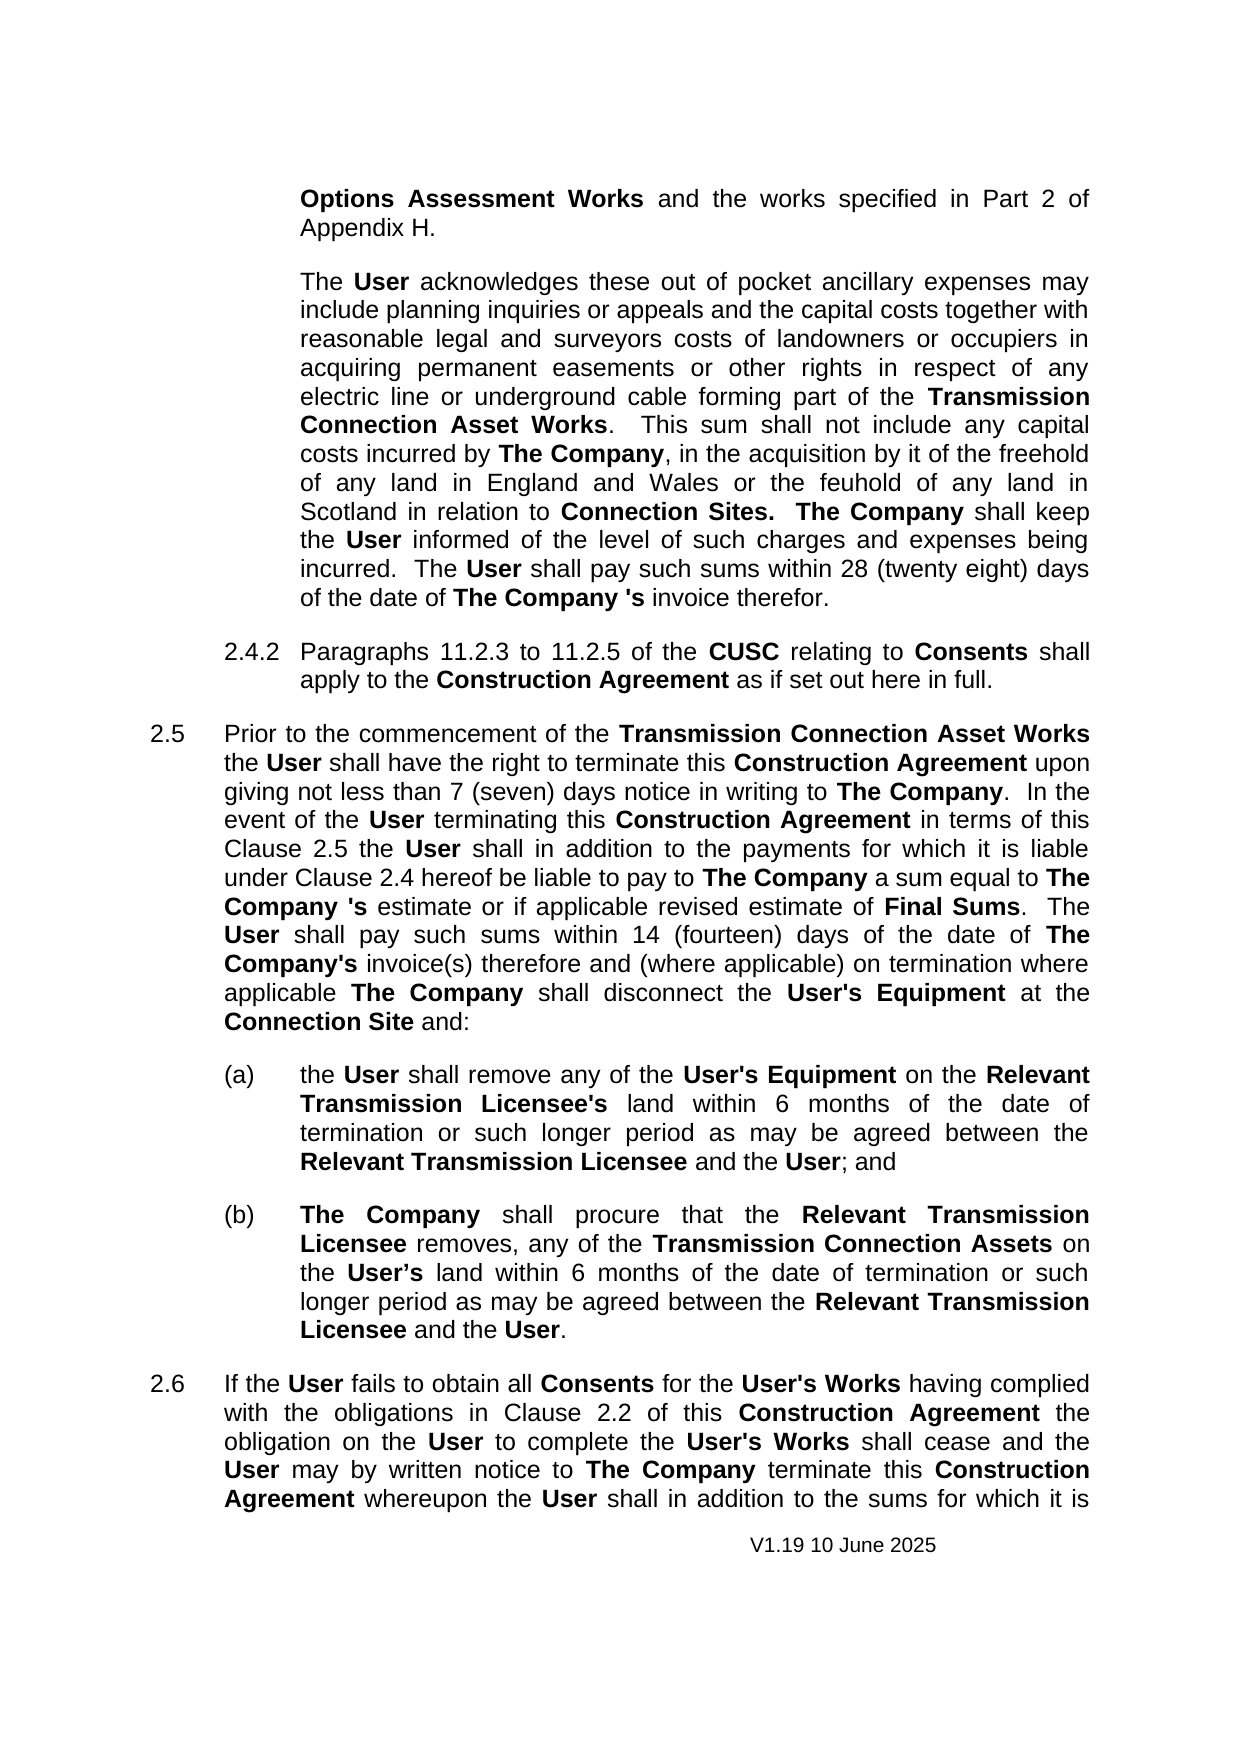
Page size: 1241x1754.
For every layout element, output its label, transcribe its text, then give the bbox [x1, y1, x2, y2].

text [150, 1369, 1090, 1513]
text (a) the User shall remove any of the User's Equipment on the Relevant Transmission Licensee's land within 6 months of the date of termination or such longer period as may be agreed between the Relevant Transmission Licensee and the User; and [224, 1060, 1090, 1175]
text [300, 184, 1090, 242]
text 2.5 Prior to the commencement of the Transmission Connection Asset Works the User shall have the right to terminate this Construction Agreement upon giving not less than 7 (seven) days notice in writing to The Company. In the event of the User terminating this Construction Agreement in terms of this Clause 2.5 the User shall in addition to the payments for which it is liable under Clause 2.4 hereof be liable to pay to The Company a sum equal to The Company 's estimate or if applicable revised estimate of Final Sums. The User shall pay such sums within 14 (fourteen) days of the date of The Company's invoice(s) therefore and (where applicable) on termination where applicable The Company shall disconnect the User's Equipment at the Connection Site and: [150, 719, 1090, 1035]
text The User acknowledges these out of pocket ancillary expenses may include planning inquiries or appeals and the capital costs together with reasonable legal and surveyors costs of landowners or occupiers in acquiring permanent easements or other rights in respect of any electric line or underground cable forming part of the Transmission Connection Asset Works. This sum shall not include any capital costs incurred by The Company, in the acquisition by it of the freehold of any land in England and Wales or the feuhold of any land in Scotland in relation to Connection Sites. The Company shall keep the User informed of the level of such charges and expenses being incurred. The User shall pay such sums within 28 (twenty eight) days of the date of The Company 's invoice therefor. [300, 267, 1090, 612]
text 2.4.2 Paragraphs 11.2.3 to 11.2.5 of the CUSC relating to Consents shall apply to the Construction Agreement as if set out here in full. [224, 637, 1090, 694]
